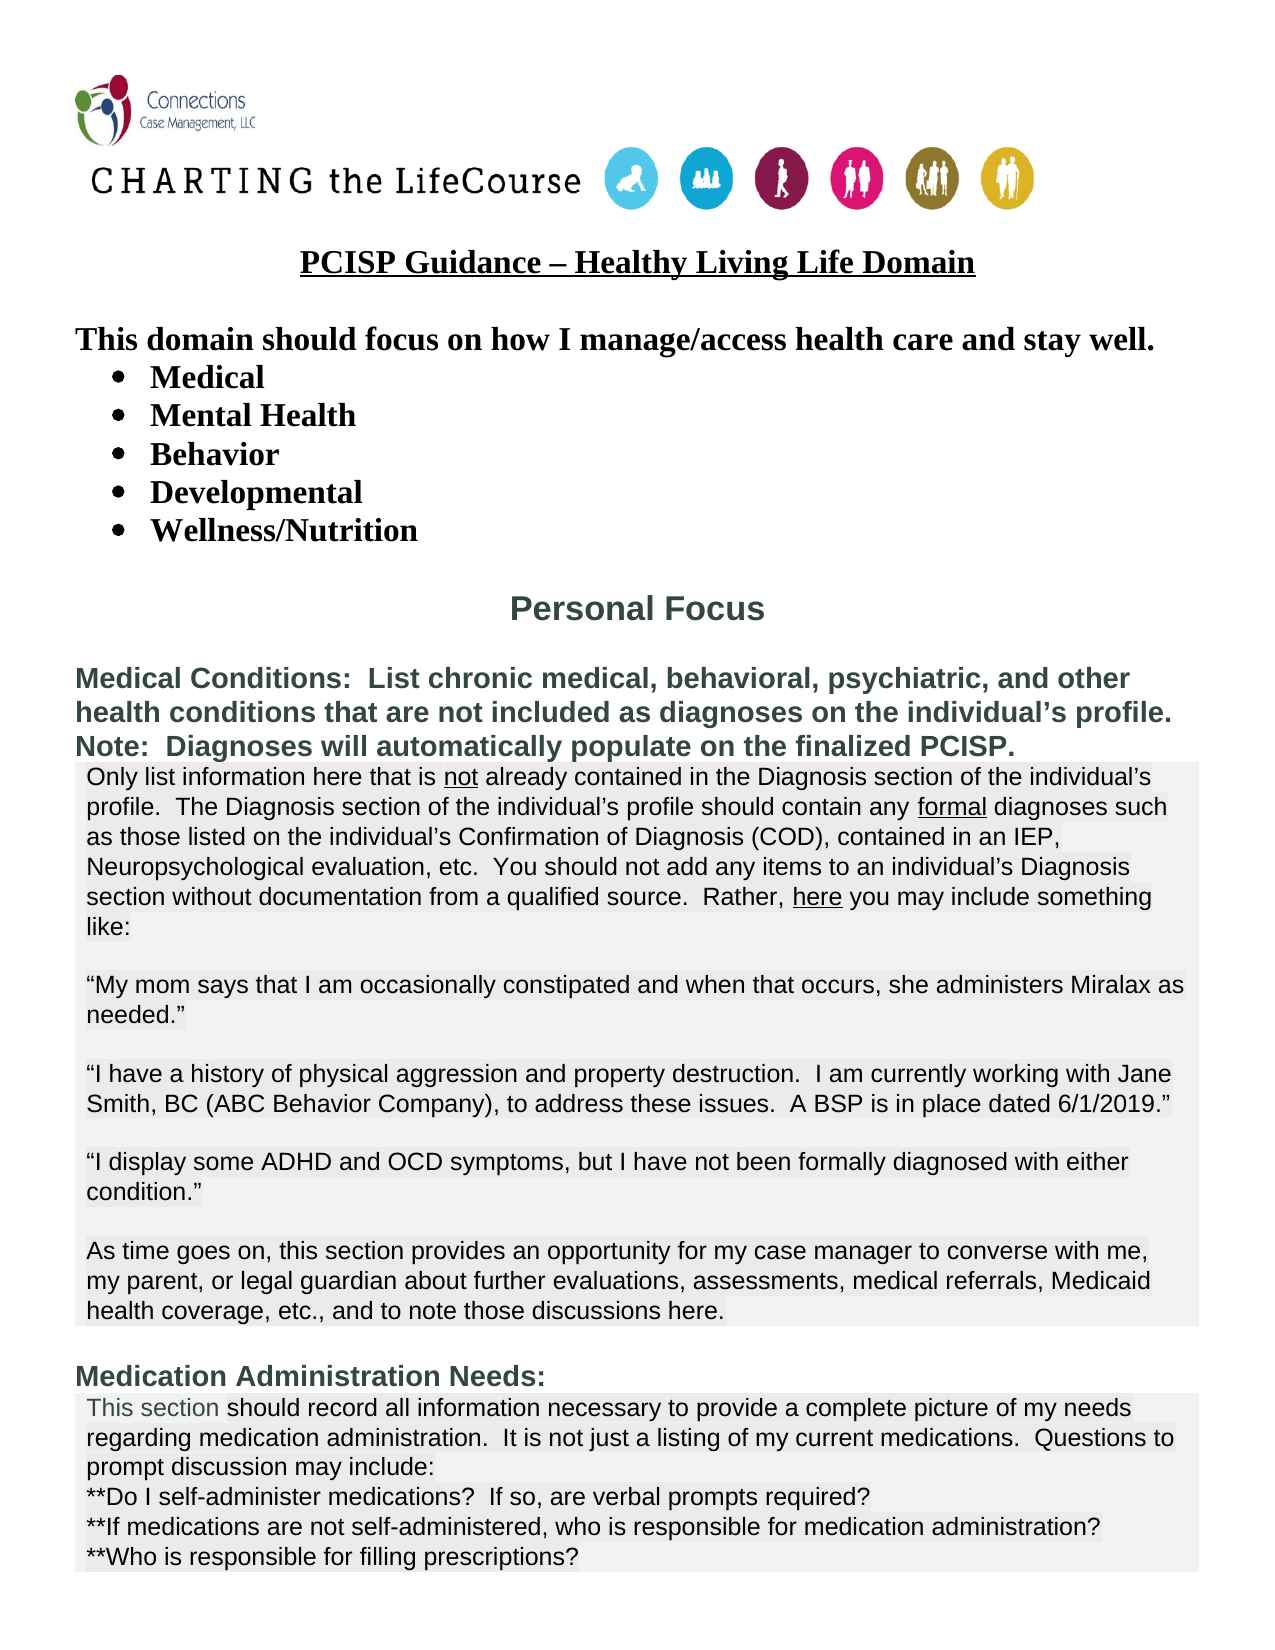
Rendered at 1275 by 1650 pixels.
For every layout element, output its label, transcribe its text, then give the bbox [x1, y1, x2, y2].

list Developmental [112, 472, 1200, 510]
list Mental Health [112, 395, 1200, 434]
text This domain should focus on how I manage/access health care and stay well. [75, 319, 1200, 357]
picture [75, 75, 1047, 214]
list Medical [112, 357, 1200, 395]
text Medication Administration Needs: [75, 1359, 1200, 1393]
list Wellness/Nutrition [112, 510, 1200, 549]
table_header Only list information here that is not already contained in the Diagnosis section of the individual’s profile. The Diagnosis section of the individual’s profile should contain any formal diagnoses such as those listed on the individual’s Confirmation of Diagnosis (COD), contained in an IEP, Neuropsychological evaluation, etc. You should not add any items to an individual’s Diagnosis section without documentation from a qualified source. Rather, here you may include something like: “My mom says that I am occasionally constipated and when that occurs, she administers Miralax as needed.” “I have a history of physical aggression and property destruction. I am currently working with Jane Smith, BC (ABC Behavior Company), to address these issues. A BSP is in place dated 6/1/2019.” “I display some ADHD and OCD symptoms, but I have not been formally diagnosed with either condition.” As time goes on, this section provides an opportunity for my case manager to converse with me, my parent, or legal guardian about further evaluations, assessments, medical referrals, Medicaid health coverage, etc., and to note those discussions here. [75, 762, 1199, 1326]
text Medical Conditions: List chronic medical, behavioral, psychiatric, and other health conditions that are not included as diagnoses on the individual’s profile. Note: Diagnoses will automatically populate on the finalized PCISP. [75, 661, 1200, 762]
list Behavior [112, 434, 1200, 472]
text PCISP Guidance – Healthy Living Life Domain [75, 242, 1200, 280]
text Personal Focus [75, 588, 1200, 628]
